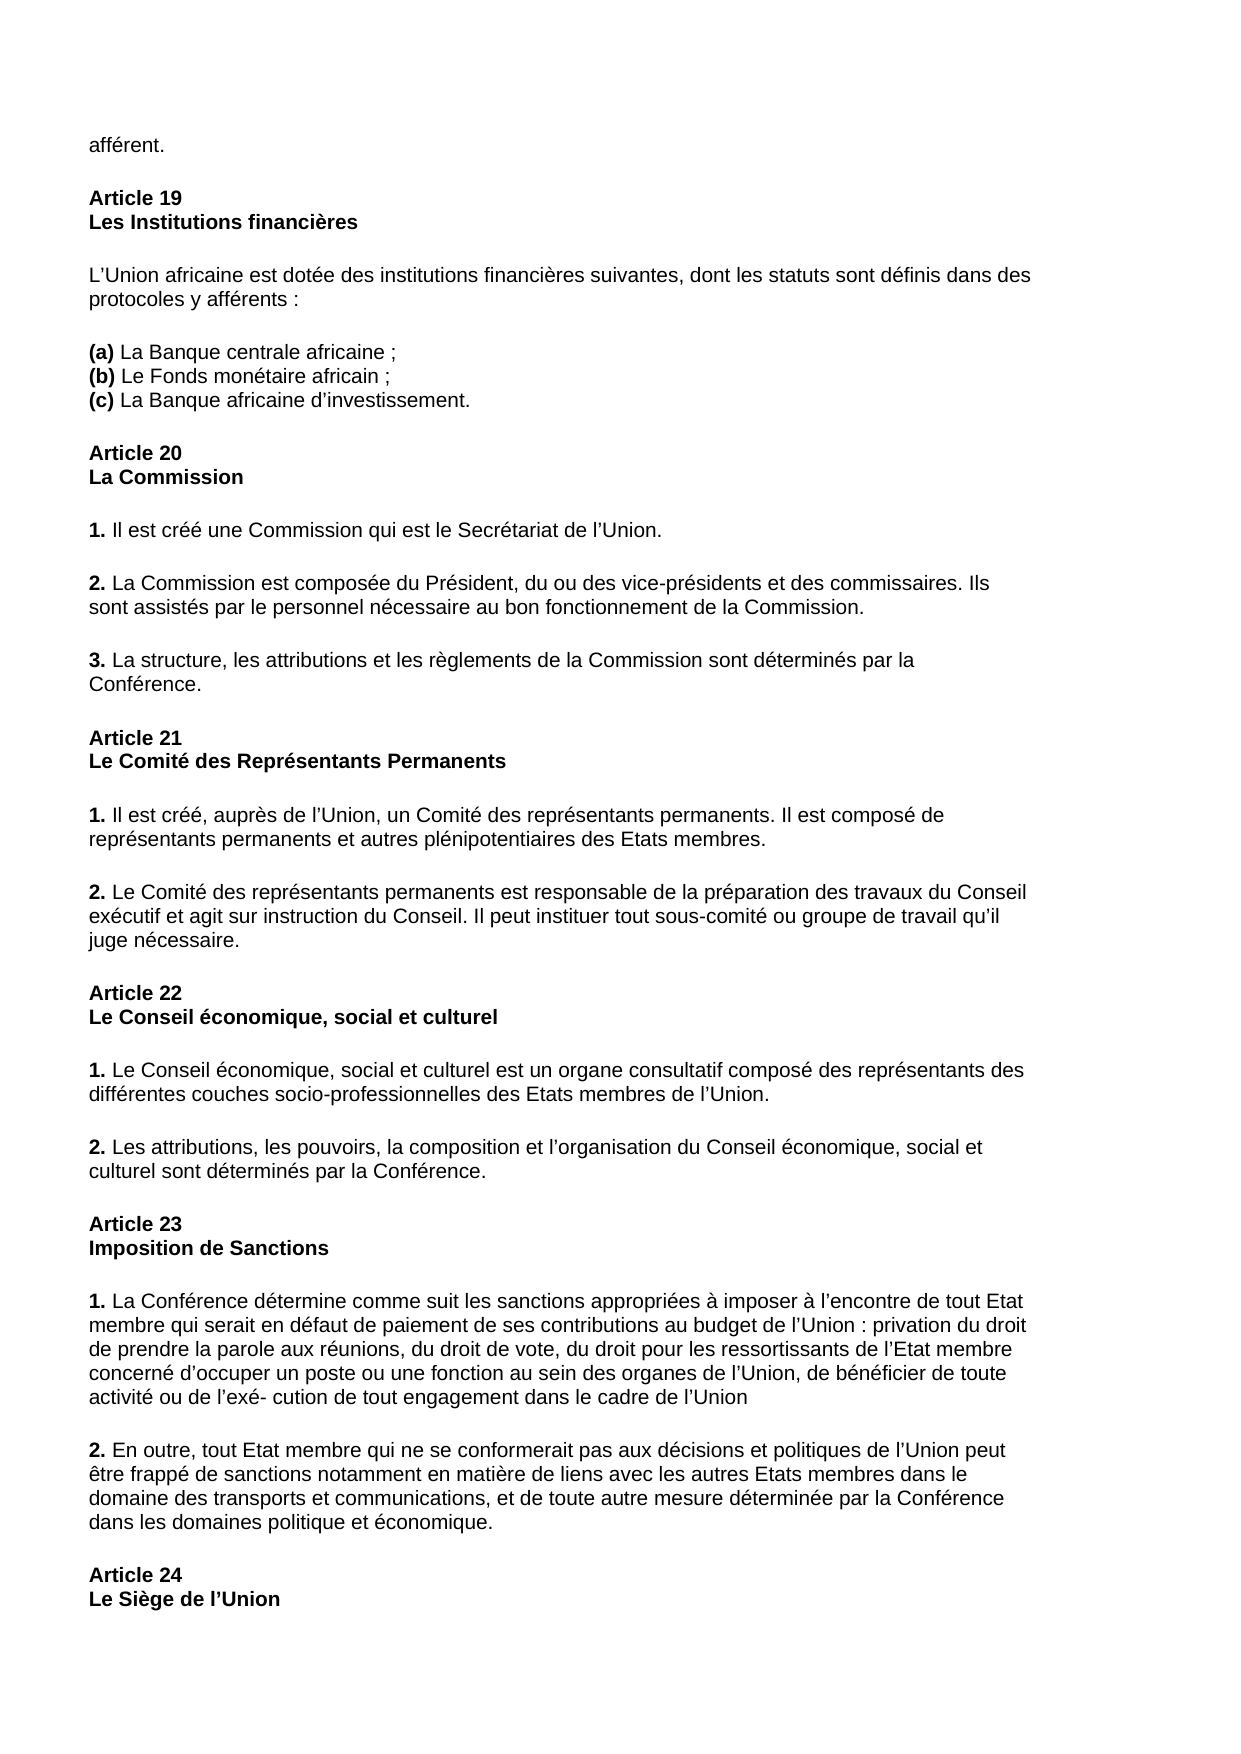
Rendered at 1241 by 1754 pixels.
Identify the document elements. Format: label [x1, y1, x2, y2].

table_cell [89, 104, 1033, 1640]
